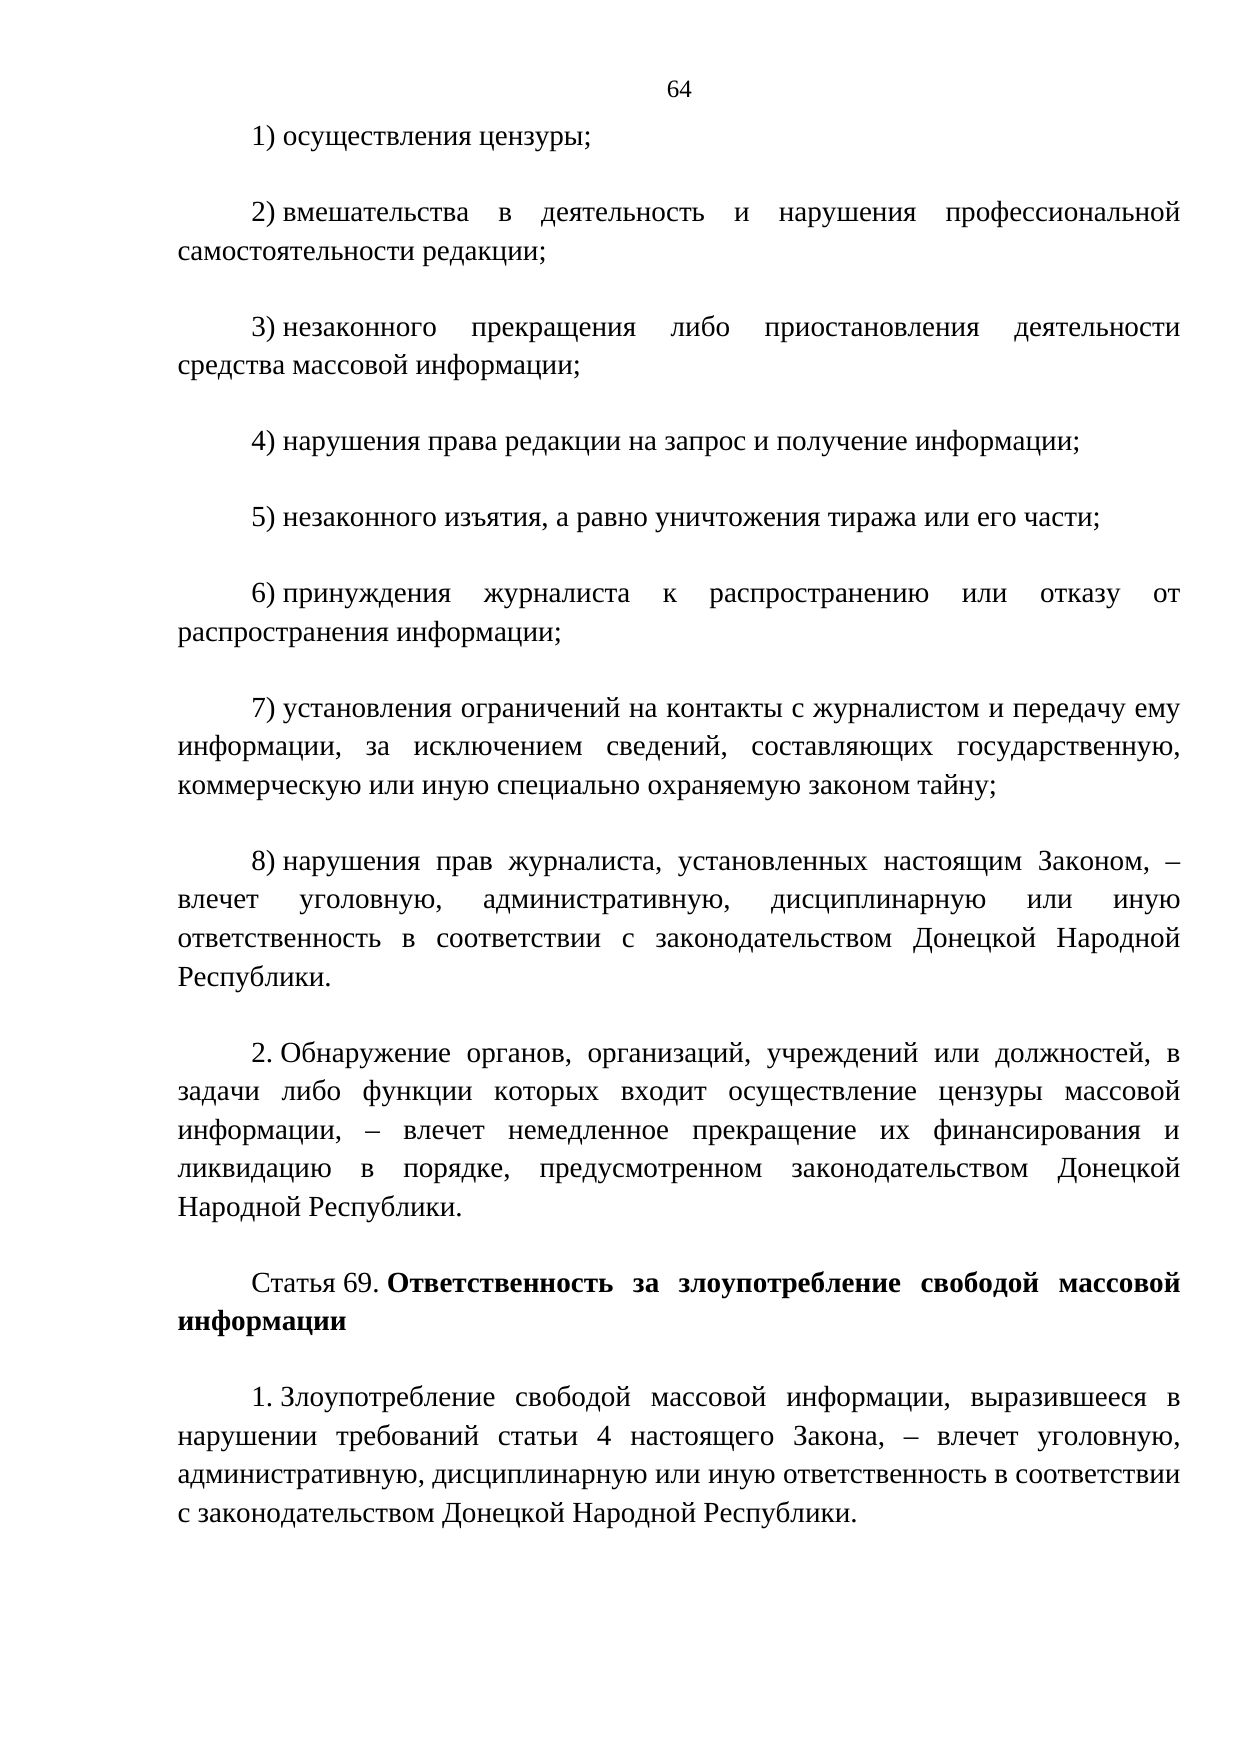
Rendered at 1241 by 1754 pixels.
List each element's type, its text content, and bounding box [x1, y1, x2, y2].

text 2) вмешательства в деятельность и нарушения профессиональной самостоятельности редакции; [177, 194, 1181, 266]
text 8) нарушения прав журналиста, установленных настоящим Законом, – влечет уголовную, административную, дисциплинарную или иную ответственность в соответствии с законодательством Донецкой Народной Республики. [177, 843, 1181, 992]
text 1. Злоупотребление свободой массовой информации, выразившееся в нарушении требований статьи 4 настоящего Закона, – влечет уголовную, административную, дисциплинарную или иную ответственность в соответствии с законодательством Донецкой Народной Республики. [177, 1379, 1181, 1529]
text 4) нарушения права редакции на запрос и получение информации; [177, 423, 1181, 457]
text 6) принуждения журналиста к распространению или отказу от распространения информации; [177, 575, 1181, 647]
text 7) установления ограничений на контакты с журналистом и передачу ему информации, за исключением сведений, составляющих государственную, коммерческую или иную специально охраняемую законом тайну; [177, 690, 1181, 801]
text 5) незаконного изъятия, а равно уничтожения тиража или его части; [177, 499, 1181, 533]
text Статья 69. Ответственность за злоупотребление свободой массовой информации [177, 1265, 1181, 1337]
text 2. Обнаружение органов, организаций, учреждений или должностей, в задачи либо функции которых входит осуществление цензуры массовой информации, – влечет немедленное прекращение их финансирования и ликвидацию в порядке, предусмотренном законодательством Донецкой Народной Республики. [177, 1035, 1181, 1222]
text 1) осуществления цензуры; [177, 118, 1181, 152]
text 3) незаконного прекращения либо приостановления деятельности средства массовой информации; [177, 309, 1181, 381]
